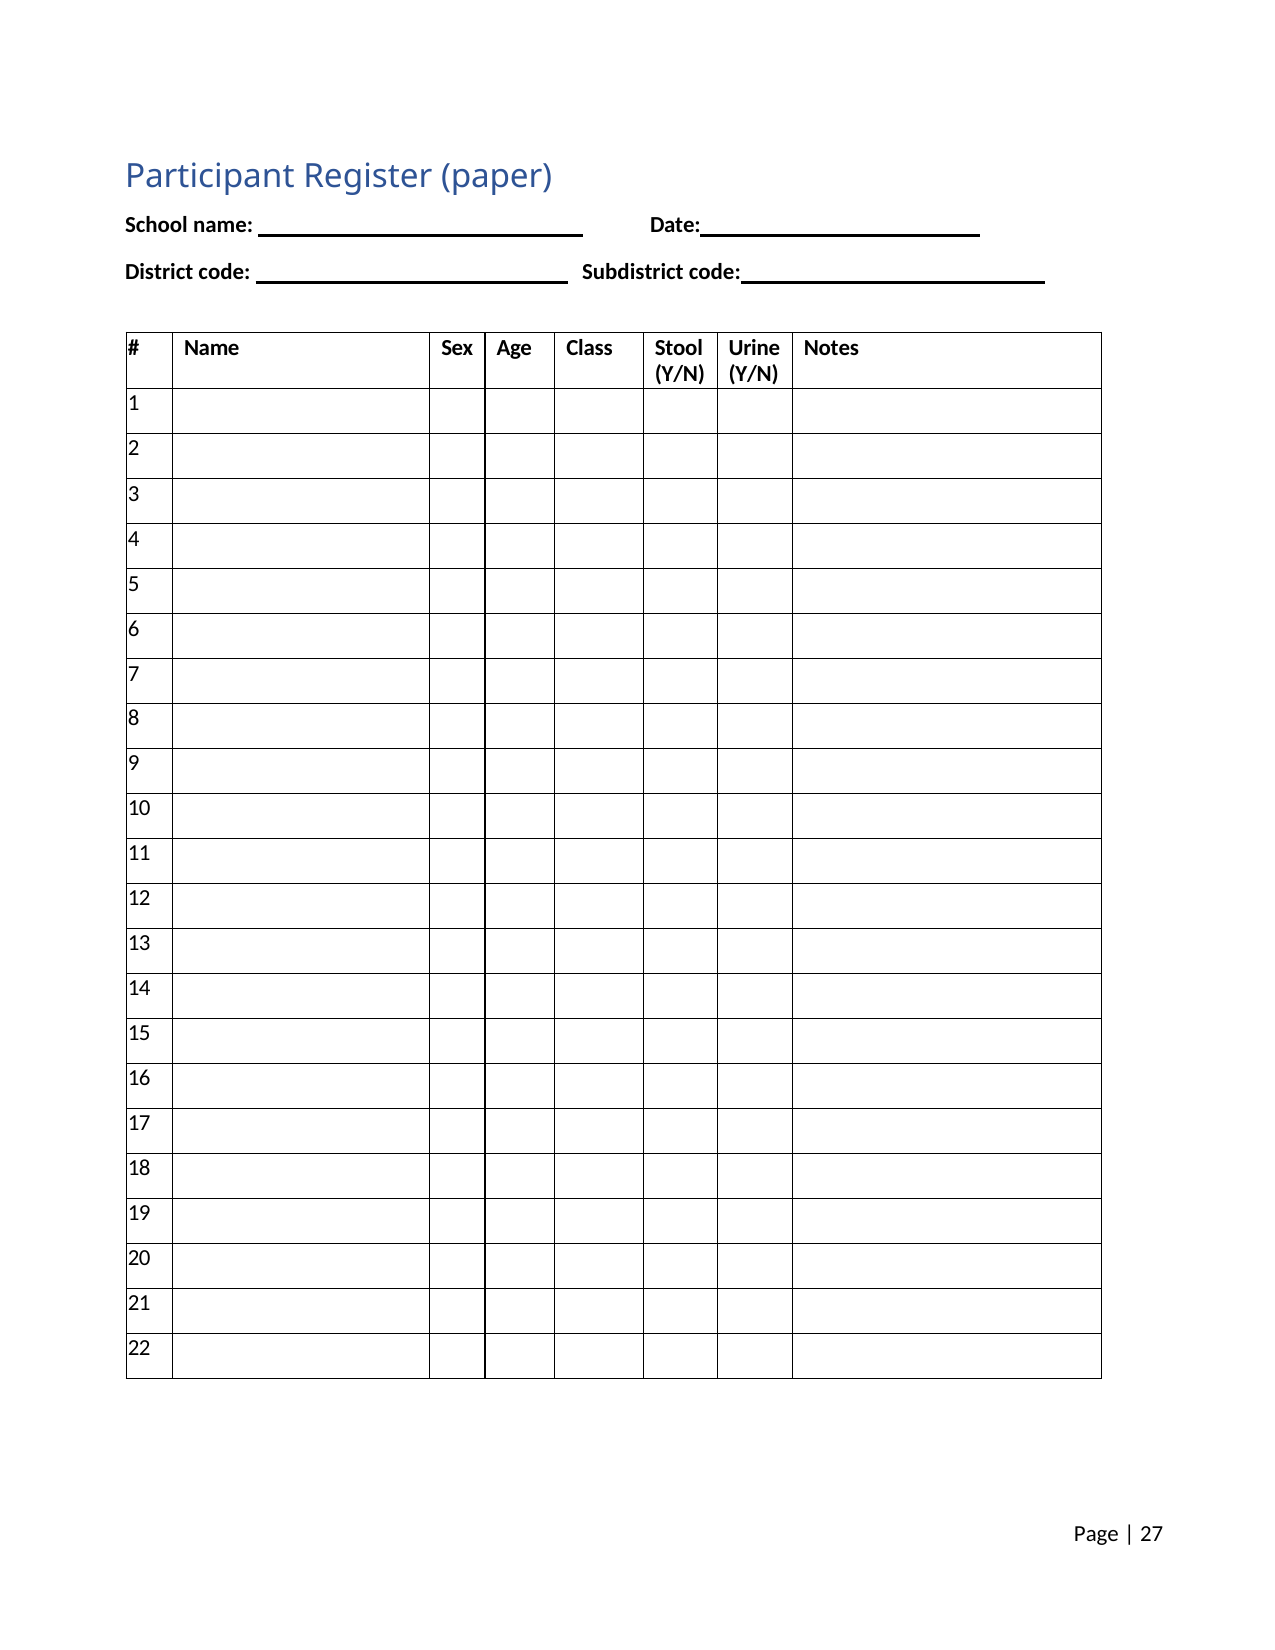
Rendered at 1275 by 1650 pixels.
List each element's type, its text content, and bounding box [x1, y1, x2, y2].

table_cell [718, 614, 792, 657]
table_cell [555, 1064, 643, 1107]
table_cell [173, 434, 429, 477]
table_cell [486, 1334, 554, 1377]
table_header Class [555, 333, 643, 387]
table_cell [644, 389, 717, 432]
table_cell [718, 1289, 792, 1332]
table_cell 10 [127, 794, 172, 837]
table_cell [173, 389, 429, 432]
table_cell 5 [127, 569, 172, 612]
table_cell [644, 614, 717, 657]
table_cell 7 [127, 659, 172, 702]
table_cell [718, 389, 792, 432]
table_cell [173, 1064, 429, 1107]
table_header Sex [430, 333, 484, 387]
table_cell [430, 794, 484, 837]
table_cell [793, 1289, 1101, 1332]
table_cell [430, 1154, 484, 1197]
table_cell [644, 884, 717, 927]
table_cell [430, 434, 484, 477]
table_cell [173, 1289, 429, 1332]
table_cell [430, 569, 484, 612]
table_cell [430, 389, 484, 432]
table_cell [644, 929, 717, 972]
table_cell [486, 1154, 554, 1197]
table_cell [718, 1244, 792, 1287]
table_cell [173, 524, 429, 567]
table_cell [486, 839, 554, 882]
table_cell [793, 1244, 1101, 1287]
table_cell [173, 1199, 429, 1242]
table_cell [718, 749, 792, 792]
table_cell 17 [127, 1109, 172, 1152]
table_cell [793, 614, 1101, 657]
table_cell 4 [127, 524, 172, 567]
table_cell 8 [127, 704, 172, 747]
table_cell 1 [127, 389, 172, 432]
table_cell [644, 569, 717, 612]
table_cell [793, 929, 1101, 972]
table_cell [173, 749, 429, 792]
table_cell [430, 1019, 484, 1062]
table_cell [486, 1289, 554, 1332]
table_cell [644, 479, 717, 522]
table_cell [555, 704, 643, 747]
table_cell [486, 704, 554, 747]
table_cell [644, 1289, 717, 1332]
text District code: Subdistrict code: [125, 257, 1163, 285]
table_cell [486, 1244, 554, 1287]
table_cell [486, 434, 554, 477]
table_cell [430, 1064, 484, 1107]
table_cell [644, 524, 717, 567]
table_cell [486, 1199, 554, 1242]
table_cell [486, 614, 554, 657]
table_cell [486, 794, 554, 837]
table_cell [718, 704, 792, 747]
table_header # [127, 333, 172, 387]
table_cell [644, 704, 717, 747]
table_cell [430, 614, 484, 657]
table_cell [430, 839, 484, 882]
table_cell [555, 884, 643, 927]
table_cell [644, 1334, 717, 1377]
table_cell [793, 1154, 1101, 1197]
table_cell [644, 1199, 717, 1242]
table_cell 20 [127, 1244, 172, 1287]
table_cell [718, 659, 792, 702]
table_cell [486, 884, 554, 927]
table_cell 6 [127, 614, 172, 657]
table_cell 22 [127, 1334, 172, 1377]
table_cell [173, 794, 429, 837]
table_cell [555, 614, 643, 657]
table_cell [718, 1109, 792, 1152]
table_cell [173, 1244, 429, 1287]
table_cell [555, 569, 643, 612]
table_cell [644, 1244, 717, 1287]
table_cell 13 [127, 929, 172, 972]
table_cell [555, 1334, 643, 1377]
table_cell [718, 1154, 792, 1197]
table_cell [430, 974, 484, 1017]
table_header Name [173, 333, 429, 387]
table_cell [486, 929, 554, 972]
table_cell [555, 434, 643, 477]
table_header Stool (Y/N) [644, 333, 717, 387]
table_cell [173, 614, 429, 657]
table_cell [644, 1064, 717, 1107]
table_cell [644, 974, 717, 1017]
table_cell [793, 569, 1101, 612]
table_cell [793, 749, 1101, 792]
table_cell [486, 1109, 554, 1152]
table_header Age [486, 333, 554, 387]
table_cell [486, 1019, 554, 1062]
table_cell [555, 839, 643, 882]
table_cell [555, 479, 643, 522]
table_cell [793, 524, 1101, 567]
table_cell 3 [127, 479, 172, 522]
table_cell [486, 659, 554, 702]
table_cell [430, 1244, 484, 1287]
table_cell 18 [127, 1154, 172, 1197]
table_cell [555, 659, 643, 702]
table_cell [793, 389, 1101, 432]
table_cell 21 [127, 1289, 172, 1332]
table_cell [430, 704, 484, 747]
table_cell [430, 749, 484, 792]
table_cell [173, 659, 429, 702]
table_cell [793, 1064, 1101, 1107]
table_cell 16 [127, 1064, 172, 1107]
table_cell [718, 1064, 792, 1107]
table_cell [173, 1334, 429, 1377]
table_cell [718, 479, 792, 522]
table_cell [718, 1019, 792, 1062]
table_cell [718, 1199, 792, 1242]
table_cell [555, 749, 643, 792]
table_cell [644, 749, 717, 792]
table_cell [555, 524, 643, 567]
table_cell [430, 479, 484, 522]
table_cell [486, 974, 554, 1017]
table_header Notes [793, 333, 1101, 387]
table_cell [173, 974, 429, 1017]
table_cell [173, 704, 429, 747]
table_cell [555, 389, 643, 432]
table_header Urine (Y/N) [718, 333, 792, 387]
table_cell [718, 794, 792, 837]
table_cell [793, 1019, 1101, 1062]
table_cell [486, 1064, 554, 1107]
table_cell [793, 794, 1101, 837]
table_cell [173, 1109, 429, 1152]
table_cell [486, 749, 554, 792]
table_cell [793, 434, 1101, 477]
table_cell [430, 1199, 484, 1242]
table_cell [793, 884, 1101, 927]
table_cell [718, 974, 792, 1017]
table_cell [644, 1019, 717, 1062]
table_cell [644, 839, 717, 882]
table_cell [718, 884, 792, 927]
table_cell 15 [127, 1019, 172, 1062]
subtitle Participant Register (paper) [125, 152, 1163, 197]
table_cell [430, 884, 484, 927]
table_cell [555, 1244, 643, 1287]
table_cell [555, 1109, 643, 1152]
table_cell [793, 479, 1101, 522]
table_cell [718, 524, 792, 567]
table_cell [486, 569, 554, 612]
table_cell [486, 479, 554, 522]
table_cell [644, 794, 717, 837]
table_cell [718, 569, 792, 612]
table_cell 9 [127, 749, 172, 792]
table_cell 19 [127, 1199, 172, 1242]
text School name: Date: [125, 210, 1163, 238]
table_cell [793, 1199, 1101, 1242]
table_cell [555, 974, 643, 1017]
table_cell [718, 1334, 792, 1377]
table_cell [173, 929, 429, 972]
table_cell [555, 1289, 643, 1332]
table_cell [430, 524, 484, 567]
table_cell [430, 659, 484, 702]
table_cell [718, 929, 792, 972]
table_cell [793, 839, 1101, 882]
table_cell [555, 1154, 643, 1197]
table_cell [555, 1199, 643, 1242]
table_cell 2 [127, 434, 172, 477]
table_cell [718, 434, 792, 477]
table_cell [555, 1019, 643, 1062]
table_cell 11 [127, 839, 172, 882]
table_cell [644, 434, 717, 477]
table_cell [793, 974, 1101, 1017]
table_cell [173, 569, 429, 612]
table_cell [173, 839, 429, 882]
table_cell [430, 929, 484, 972]
table_cell [644, 659, 717, 702]
table_cell [430, 1109, 484, 1152]
table_cell [793, 1334, 1101, 1377]
table_cell [173, 884, 429, 927]
table_cell [173, 479, 429, 522]
table_cell 12 [127, 884, 172, 927]
table_cell [430, 1334, 484, 1377]
table_cell [793, 659, 1101, 702]
table_cell [486, 524, 554, 567]
table_cell [555, 929, 643, 972]
table_cell [793, 1109, 1101, 1152]
table_cell [173, 1154, 429, 1197]
table_cell [644, 1154, 717, 1197]
table_cell [486, 389, 554, 432]
table_cell [555, 794, 643, 837]
table_cell [793, 704, 1101, 747]
table_cell 14 [127, 974, 172, 1017]
table_cell [430, 1289, 484, 1332]
table_cell [173, 1019, 429, 1062]
table_cell [718, 839, 792, 882]
table_cell [644, 1109, 717, 1152]
